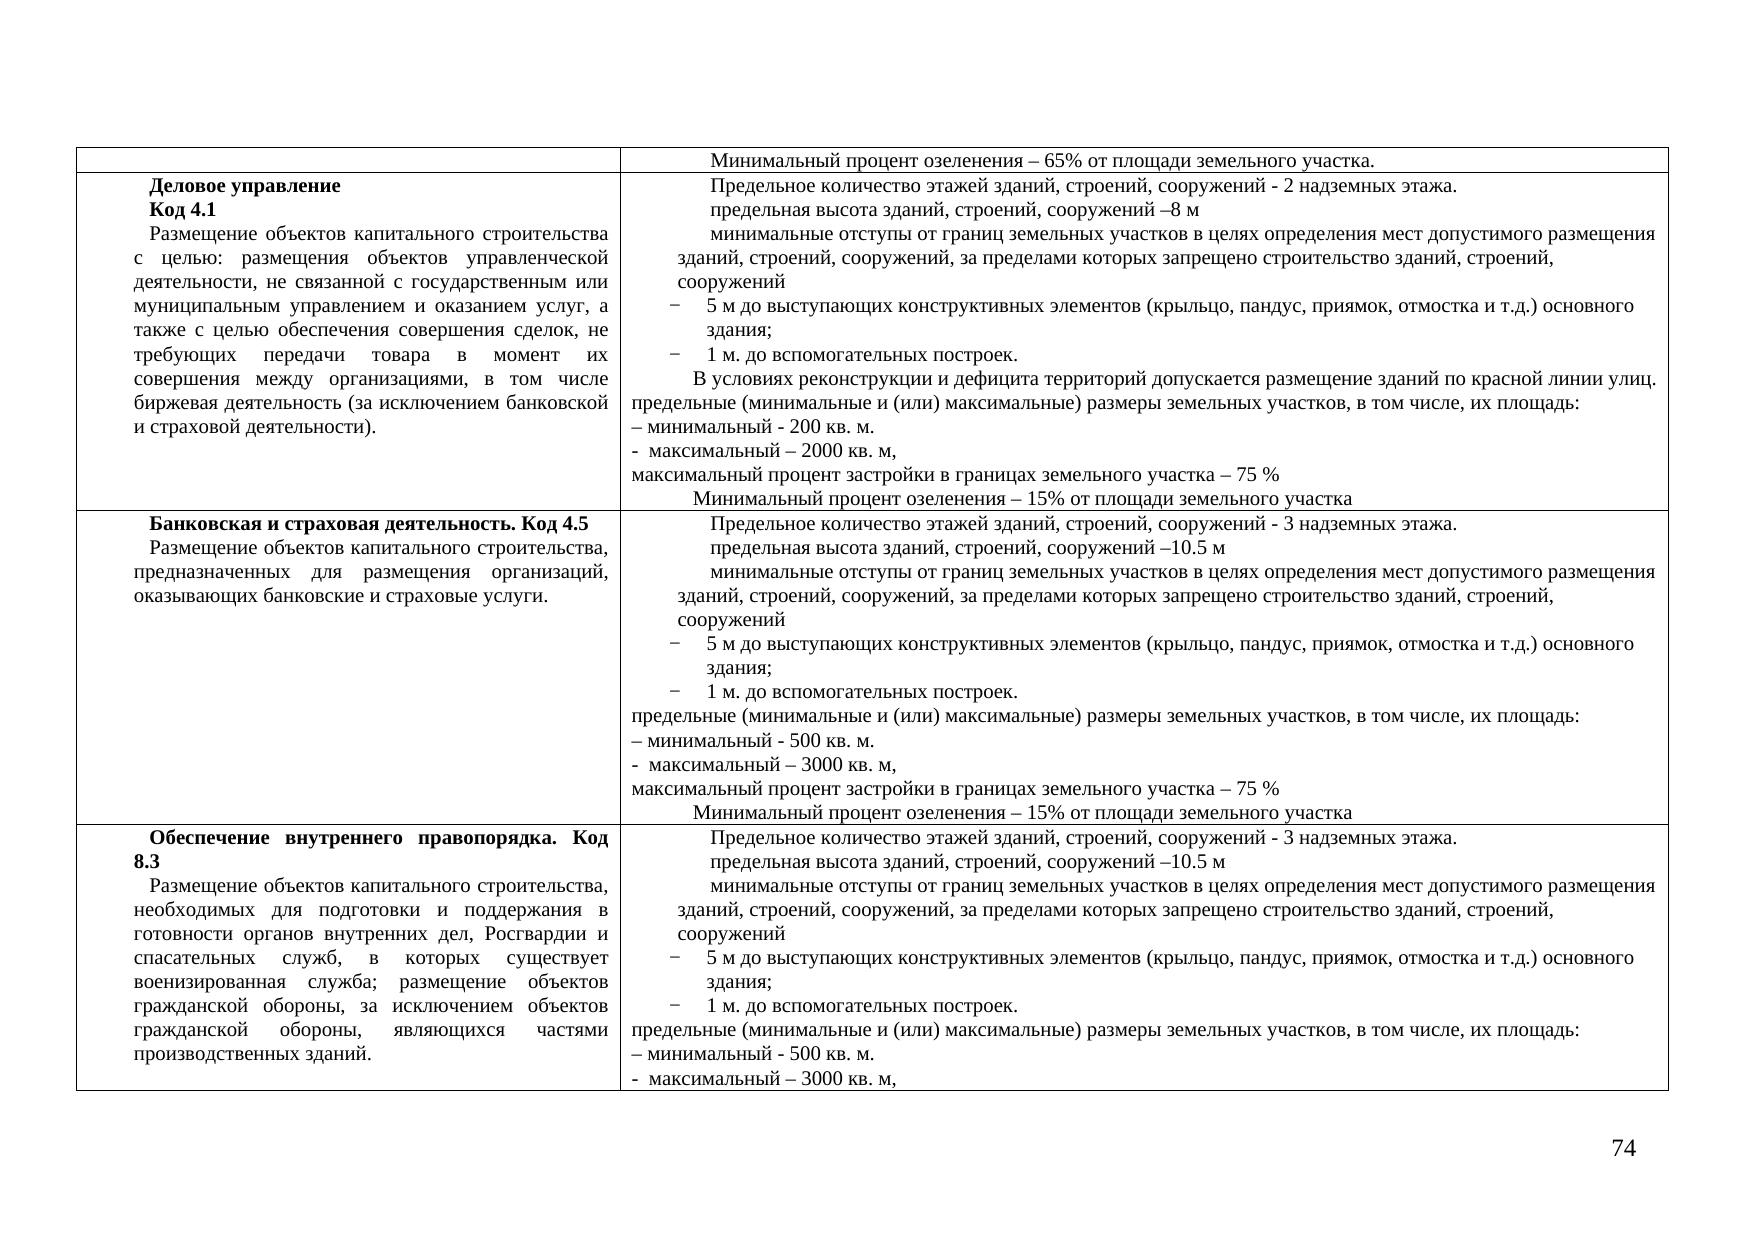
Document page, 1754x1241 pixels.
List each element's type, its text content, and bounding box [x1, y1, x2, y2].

table_cell Банковская и страховая деятельность. Код 4.5 Размещение объектов капитального строительства, предназначенных для размещения организаций, оказывающих банковские и страховые услуги. [77, 511, 620, 824]
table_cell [77, 148, 620, 172]
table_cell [77, 825, 620, 1089]
table_cell Предельное количество этажей зданий, строений, сооружений - 2 надземных этажа. предельная высота зданий, строений, сооружений –8 м минимальные отступы от границ земельных участков в целях определения мест допустимого размещения зданий, строений, сооружений, за пределами которых запрещено строительство зданий, строений, сооружений 5 м до выступающих конструктивных элементов (крыльцо, пандус, приямок, отмостка и т.д.) основного здания; 1 м. до вспомогательных построек. В условиях реконструкции и дефицита территорий допускается размещение зданий по красной линии улиц. предельные (минимальные и (или) максимальные) размеры земельных участков, в том числе, их площадь: – минимальный - 200 кв. м. - максимальный – 2000 кв. м, максимальный процент застройки в границах земельного участка – 75 % Минимальный процент озеленения – 15% от площади земельного участка [621, 173, 1668, 510]
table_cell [621, 148, 1668, 172]
table_cell Деловое управление Код 4.1 Размещение объектов капитального строительства с целью: размещения объектов управленческой деятельности, не связанной с государственным или муниципальным управлением и оказанием услуг, а также с целью обеспечения совершения сделок, не требующих передачи товара в момент их совершения между организациями, в том числе биржевая деятельность (за исключением банковской и страховой деятельности). [77, 173, 620, 510]
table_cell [621, 825, 1668, 1089]
